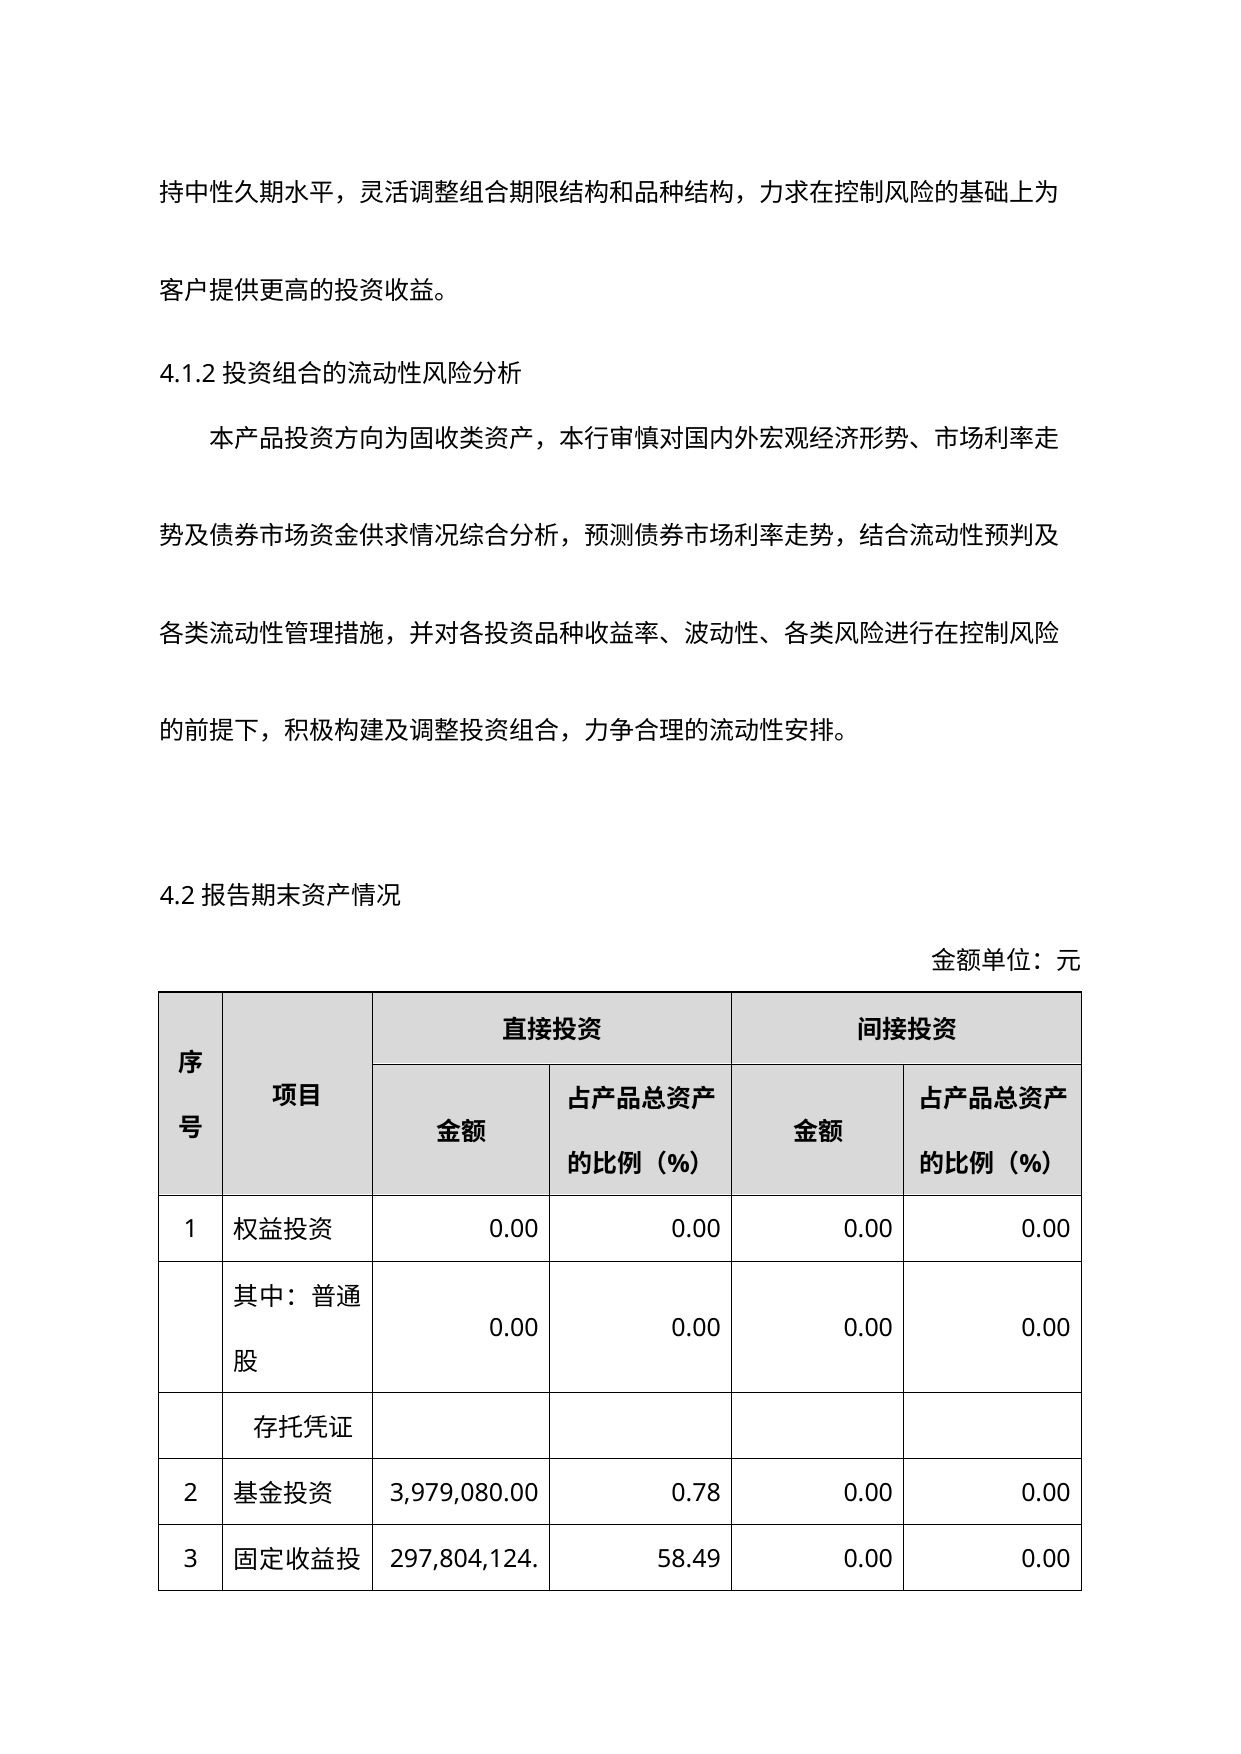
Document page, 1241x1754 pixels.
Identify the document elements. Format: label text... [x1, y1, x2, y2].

text 4.2 报告期末资产情况 [159, 861, 1081, 926]
table_cell 0.00 [904, 1525, 1081, 1590]
table_header 直接投资 [373, 993, 731, 1063]
table_cell 0.00 [904, 1196, 1081, 1261]
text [159, 158, 1081, 321]
table_cell 0.00 [373, 1196, 549, 1261]
table_cell 0.00 [732, 1196, 903, 1261]
table_cell 1 [159, 1196, 222, 1261]
table_cell 0.00 [904, 1262, 1081, 1392]
table_cell [732, 1393, 903, 1458]
table_cell 58.49 [550, 1525, 731, 1590]
table_cell 3,979,080.00 [373, 1459, 549, 1524]
table_cell 金额 [373, 1065, 549, 1194]
table_cell [159, 1262, 222, 1392]
table_cell [373, 1393, 549, 1458]
table_cell 0.00 [550, 1262, 731, 1392]
table_cell 0.00 [732, 1525, 903, 1590]
table_cell 2 [159, 1459, 222, 1524]
table_cell 其中：普通股 [223, 1262, 372, 1392]
table_cell [159, 1393, 222, 1458]
table_cell 占产品总资产的比例（%） [550, 1065, 731, 1194]
table_header 间接投资 [732, 993, 1081, 1063]
text 4.1.2 投资组合的流动性风险分析 [159, 339, 1081, 404]
table_cell 3 [159, 1525, 222, 1590]
table_cell 0.00 [732, 1262, 903, 1392]
text 金额单位：元 [159, 926, 1081, 991]
table_cell 0.00 [732, 1459, 903, 1524]
table_cell [550, 1393, 731, 1458]
table_cell 基金投资 [223, 1459, 372, 1524]
table_header 序号 [159, 993, 222, 1194]
table_header 项目 [223, 993, 372, 1194]
table_cell 权益投资 [223, 1196, 372, 1261]
table_cell 0.00 [550, 1196, 731, 1261]
table_cell 固定收益投资 [223, 1525, 372, 1590]
table_cell 0.00 [904, 1459, 1081, 1524]
table_cell 297,804,124.04 [373, 1525, 549, 1590]
table_cell 0.00 [373, 1262, 549, 1392]
table_cell 金额 [732, 1065, 903, 1194]
table_cell [904, 1393, 1081, 1458]
text 本产品投资方向为固收类资产，本行审慎对国内外宏观经济形势、市场利率走势及债券市场资金供求情况综合分析，预测债券市场利率走势，结合流动性预判及各类流动性管理措施，并对各投资品种收益率、波动性、各类风险进行在控制风险的前提下，积极构建及调整投资组合，力争合理的流动性安排。 [159, 404, 1081, 761]
table_cell 存托凭证 [223, 1393, 372, 1458]
table_cell 0.78 [550, 1459, 731, 1524]
table_cell 占产品总资产的比例（%） [904, 1065, 1081, 1194]
